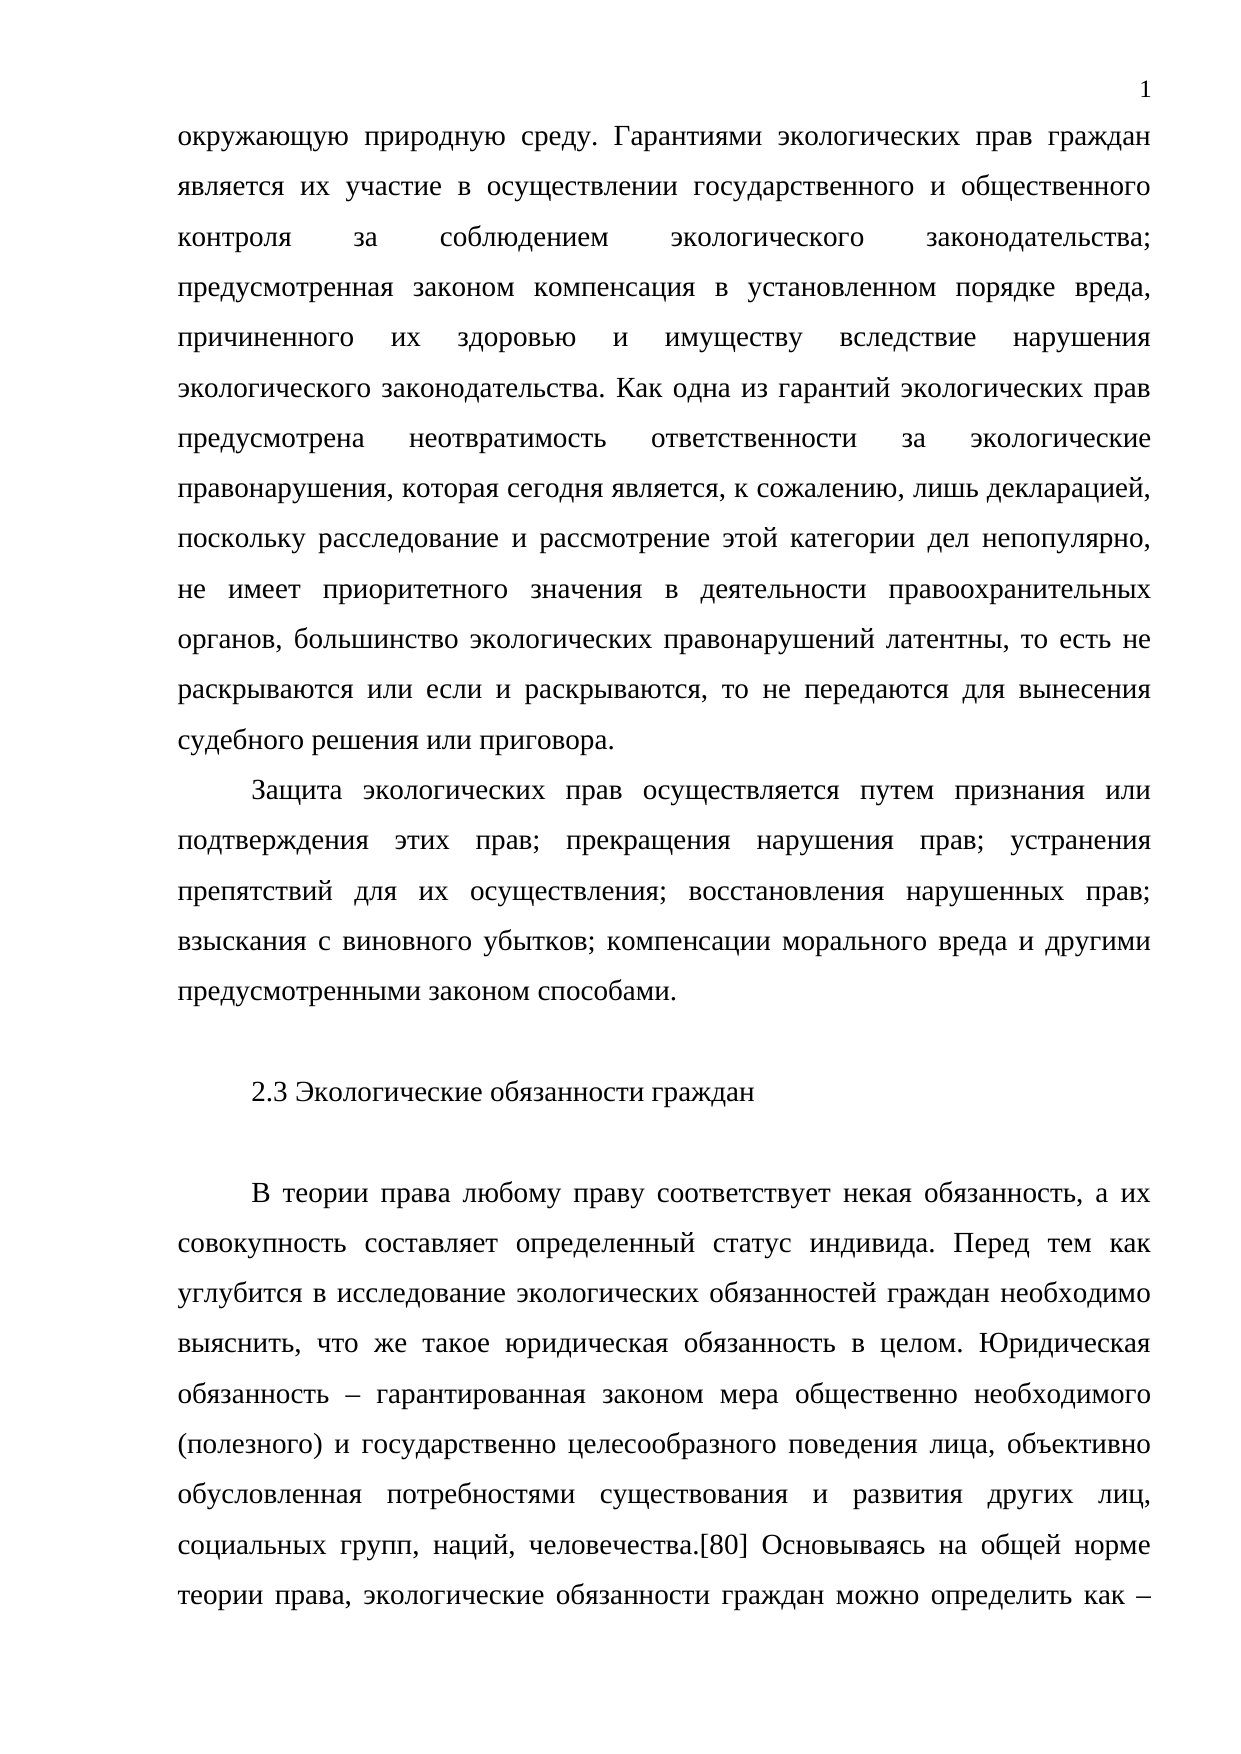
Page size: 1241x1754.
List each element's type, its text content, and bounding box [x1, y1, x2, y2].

text 2.3 Экологические обязанности граждан [177, 1074, 1152, 1108]
text Защита экологических прав осуществляется путем признания или подтверждения этих прав; прекращения нарушения прав; устранения препятствий для их осуществления; восстановления нарушенных прав; взыскания с виновного убытков; компенсации морального вреда и другими предусмотренными законом способами. [177, 772, 1152, 1007]
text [177, 118, 1152, 755]
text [177, 1175, 1152, 1611]
